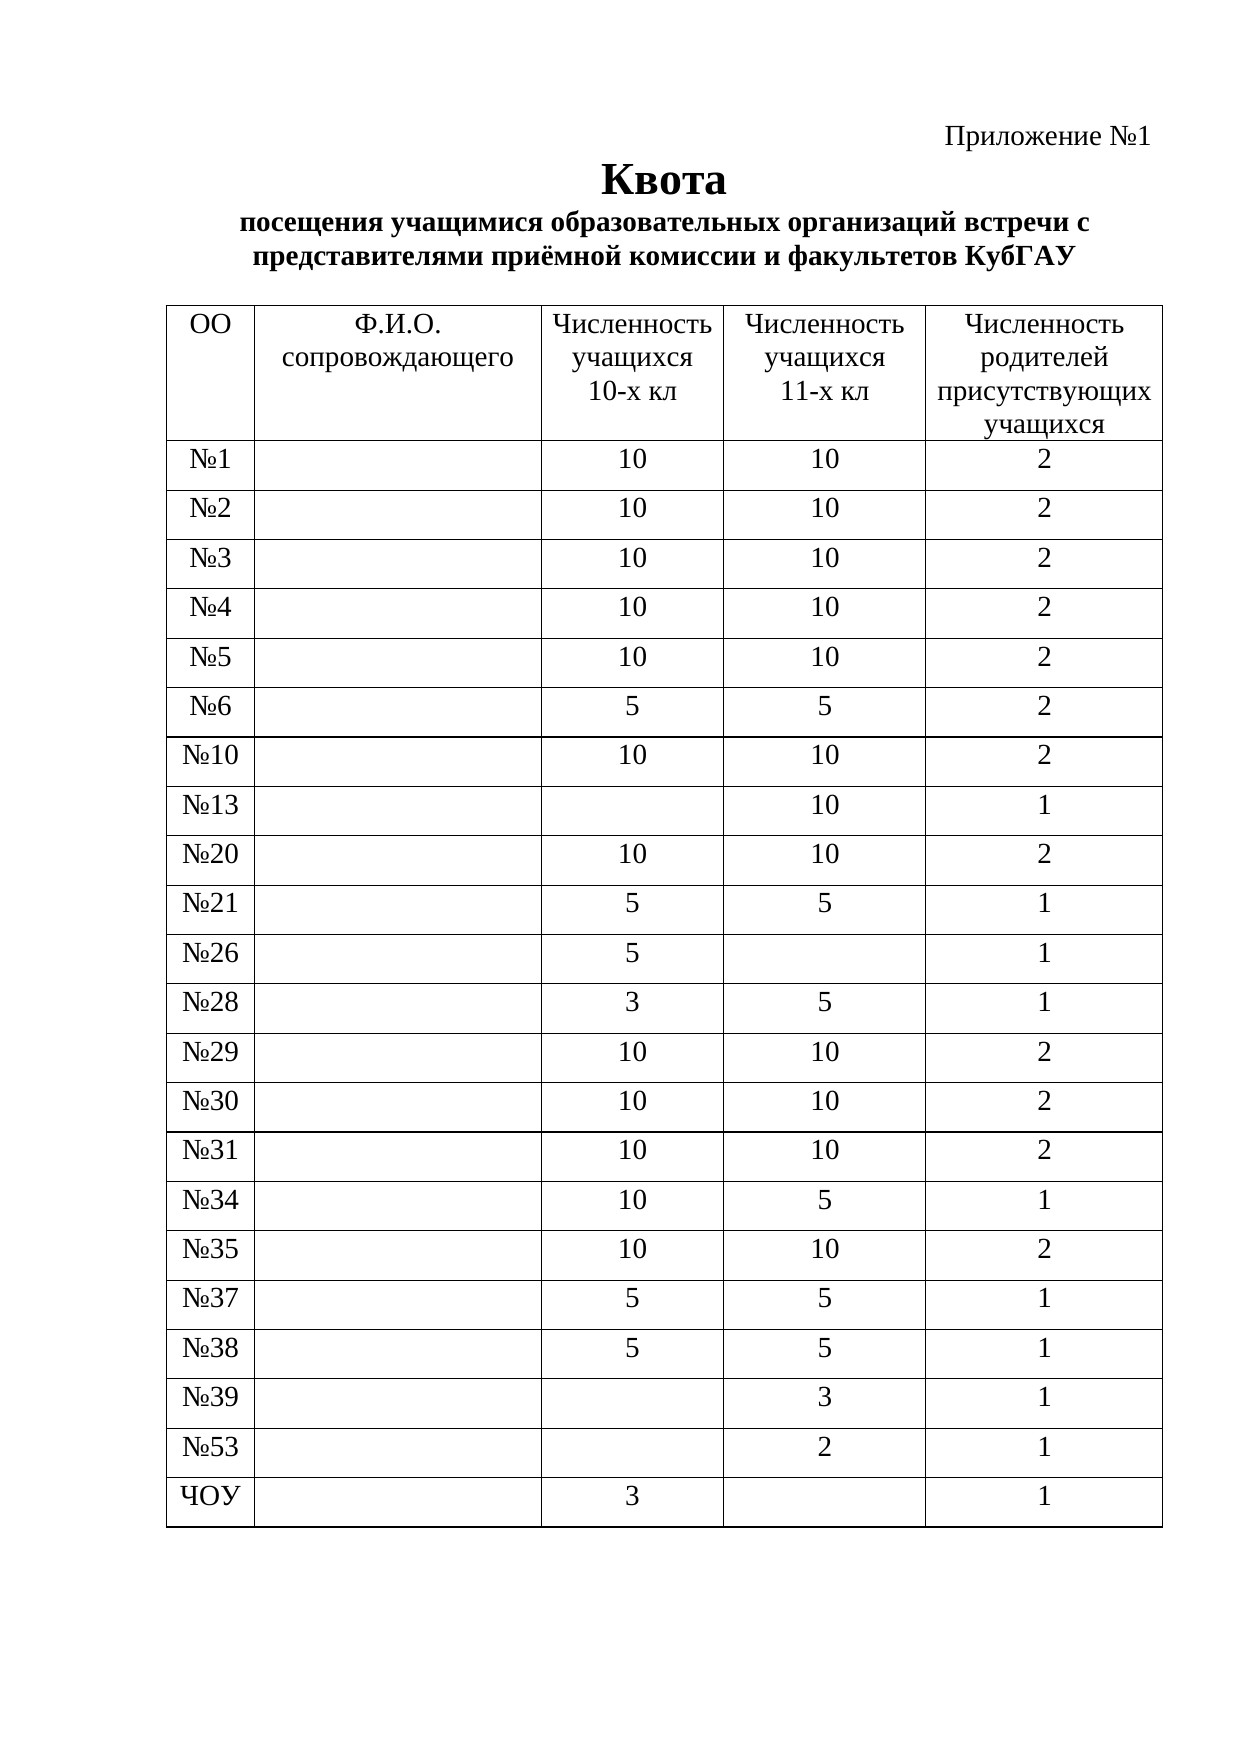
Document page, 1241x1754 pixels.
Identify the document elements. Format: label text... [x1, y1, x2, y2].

table_cell [724, 935, 925, 983]
table_cell №34 [167, 1182, 254, 1230]
table_cell 5 [724, 886, 925, 934]
table_cell [255, 1429, 541, 1477]
table_cell 1 [926, 787, 1162, 835]
table_cell 5 [724, 688, 925, 736]
table_header Численность родителей присутствующих учащихся [926, 306, 1162, 440]
table_cell 2 [724, 1429, 925, 1477]
table_cell 5 [542, 688, 723, 736]
table_cell №21 [167, 886, 254, 934]
table_cell [255, 787, 541, 835]
table_cell 10 [542, 1034, 723, 1082]
table_cell 10 [724, 738, 925, 786]
table_cell [255, 886, 541, 934]
table_cell 1 [926, 1478, 1162, 1526]
table_cell [255, 984, 541, 1033]
table_cell №29 [167, 1034, 254, 1082]
table_cell [255, 1379, 541, 1428]
table_cell 10 [724, 589, 925, 638]
table_cell 2 [926, 540, 1162, 588]
table_cell [255, 441, 541, 489]
table_cell [255, 1034, 541, 1082]
table_cell 2 [926, 441, 1162, 489]
table_cell №37 [167, 1281, 254, 1329]
table_cell [724, 1478, 925, 1526]
table_cell 3 [724, 1379, 925, 1428]
table_cell [255, 1083, 541, 1131]
table_cell 2 [926, 639, 1162, 687]
table_cell №38 [167, 1330, 254, 1378]
table_cell [255, 540, 541, 588]
table_cell №30 [167, 1083, 254, 1131]
table_cell №3 [167, 540, 254, 588]
table_cell 5 [724, 1182, 925, 1230]
table_cell [255, 738, 541, 786]
table_cell [255, 1330, 541, 1378]
table_cell 10 [542, 1083, 723, 1131]
table_cell 1 [926, 1429, 1162, 1477]
table_cell 3 [542, 984, 723, 1033]
table_cell 10 [724, 1133, 925, 1181]
table_cell 5 [724, 1281, 925, 1329]
table_cell №53 [167, 1429, 254, 1477]
table_cell 5 [542, 886, 723, 934]
table_cell №6 [167, 688, 254, 736]
table_cell 10 [542, 836, 723, 884]
table_cell 2 [926, 738, 1162, 786]
table_cell 10 [542, 639, 723, 687]
table_cell 10 [542, 540, 723, 588]
table_cell 10 [724, 787, 925, 835]
table_cell [255, 836, 541, 884]
table_cell 2 [926, 1231, 1162, 1279]
table_cell 10 [542, 589, 723, 638]
table_cell 10 [542, 1182, 723, 1230]
table_cell 2 [926, 1083, 1162, 1131]
table_cell 1 [926, 1379, 1162, 1428]
table_cell №28 [167, 984, 254, 1033]
table_cell 10 [724, 491, 925, 539]
table_header ОО [167, 306, 254, 440]
table_cell ЧОУ [167, 1478, 254, 1526]
table_cell [255, 1478, 541, 1526]
table_cell 10 [724, 1083, 925, 1131]
table_cell №1 [167, 441, 254, 489]
table_cell 10 [724, 1231, 925, 1279]
table_cell [255, 935, 541, 983]
table_cell 2 [926, 688, 1162, 736]
table_cell [255, 1133, 541, 1181]
text Квота [177, 152, 1152, 204]
table_cell [255, 1281, 541, 1329]
table_cell [255, 639, 541, 687]
text Приложение №1 [177, 118, 1152, 152]
table_cell 5 [724, 1330, 925, 1378]
table_cell 5 [724, 984, 925, 1033]
table_cell [255, 1182, 541, 1230]
table_cell 1 [926, 1281, 1162, 1329]
table_cell 10 [542, 491, 723, 539]
table_cell 1 [926, 1330, 1162, 1378]
table_cell 10 [724, 441, 925, 489]
table_cell №35 [167, 1231, 254, 1279]
table_cell №10 [167, 738, 254, 786]
table_cell 10 [724, 639, 925, 687]
table_cell 1 [926, 1182, 1162, 1230]
table_cell 2 [926, 1133, 1162, 1181]
text посещения учащимися образовательных организаций встречи с представителями приёмной комиссии и факультетов КубГАУ [177, 204, 1152, 271]
table_cell 10 [542, 441, 723, 489]
table_cell 10 [724, 836, 925, 884]
table_cell 3 [542, 1478, 723, 1526]
table_cell 5 [542, 1330, 723, 1378]
table_cell 2 [926, 491, 1162, 539]
table_cell №20 [167, 836, 254, 884]
table_cell 1 [926, 886, 1162, 934]
table_header Численность учащихся 11-х кл [724, 306, 925, 440]
table_cell 2 [926, 836, 1162, 884]
table_cell №26 [167, 935, 254, 983]
table_cell №5 [167, 639, 254, 687]
table_cell 5 [542, 1281, 723, 1329]
table_cell №4 [167, 589, 254, 638]
table_cell №39 [167, 1379, 254, 1428]
table_cell 2 [926, 589, 1162, 638]
table_cell [542, 787, 723, 835]
table_cell [255, 1231, 541, 1279]
table_cell 10 [724, 540, 925, 588]
table_cell [542, 1429, 723, 1477]
table_cell 5 [542, 935, 723, 983]
table_cell 2 [926, 1034, 1162, 1082]
table_cell [255, 688, 541, 736]
table_cell 1 [926, 935, 1162, 983]
table_cell №13 [167, 787, 254, 835]
table_header Численность учащихся 10-х кл [542, 306, 723, 440]
table_cell №2 [167, 491, 254, 539]
table_cell 10 [542, 738, 723, 786]
table_cell 10 [542, 1231, 723, 1279]
table_cell [542, 1379, 723, 1428]
table_cell [255, 491, 541, 539]
table_header Ф.И.О. сопровождающего [255, 306, 541, 440]
table_cell 1 [926, 984, 1162, 1033]
table_cell [255, 589, 541, 638]
table_cell 10 [724, 1034, 925, 1082]
table_cell 10 [542, 1133, 723, 1181]
table_cell №31 [167, 1133, 254, 1181]
